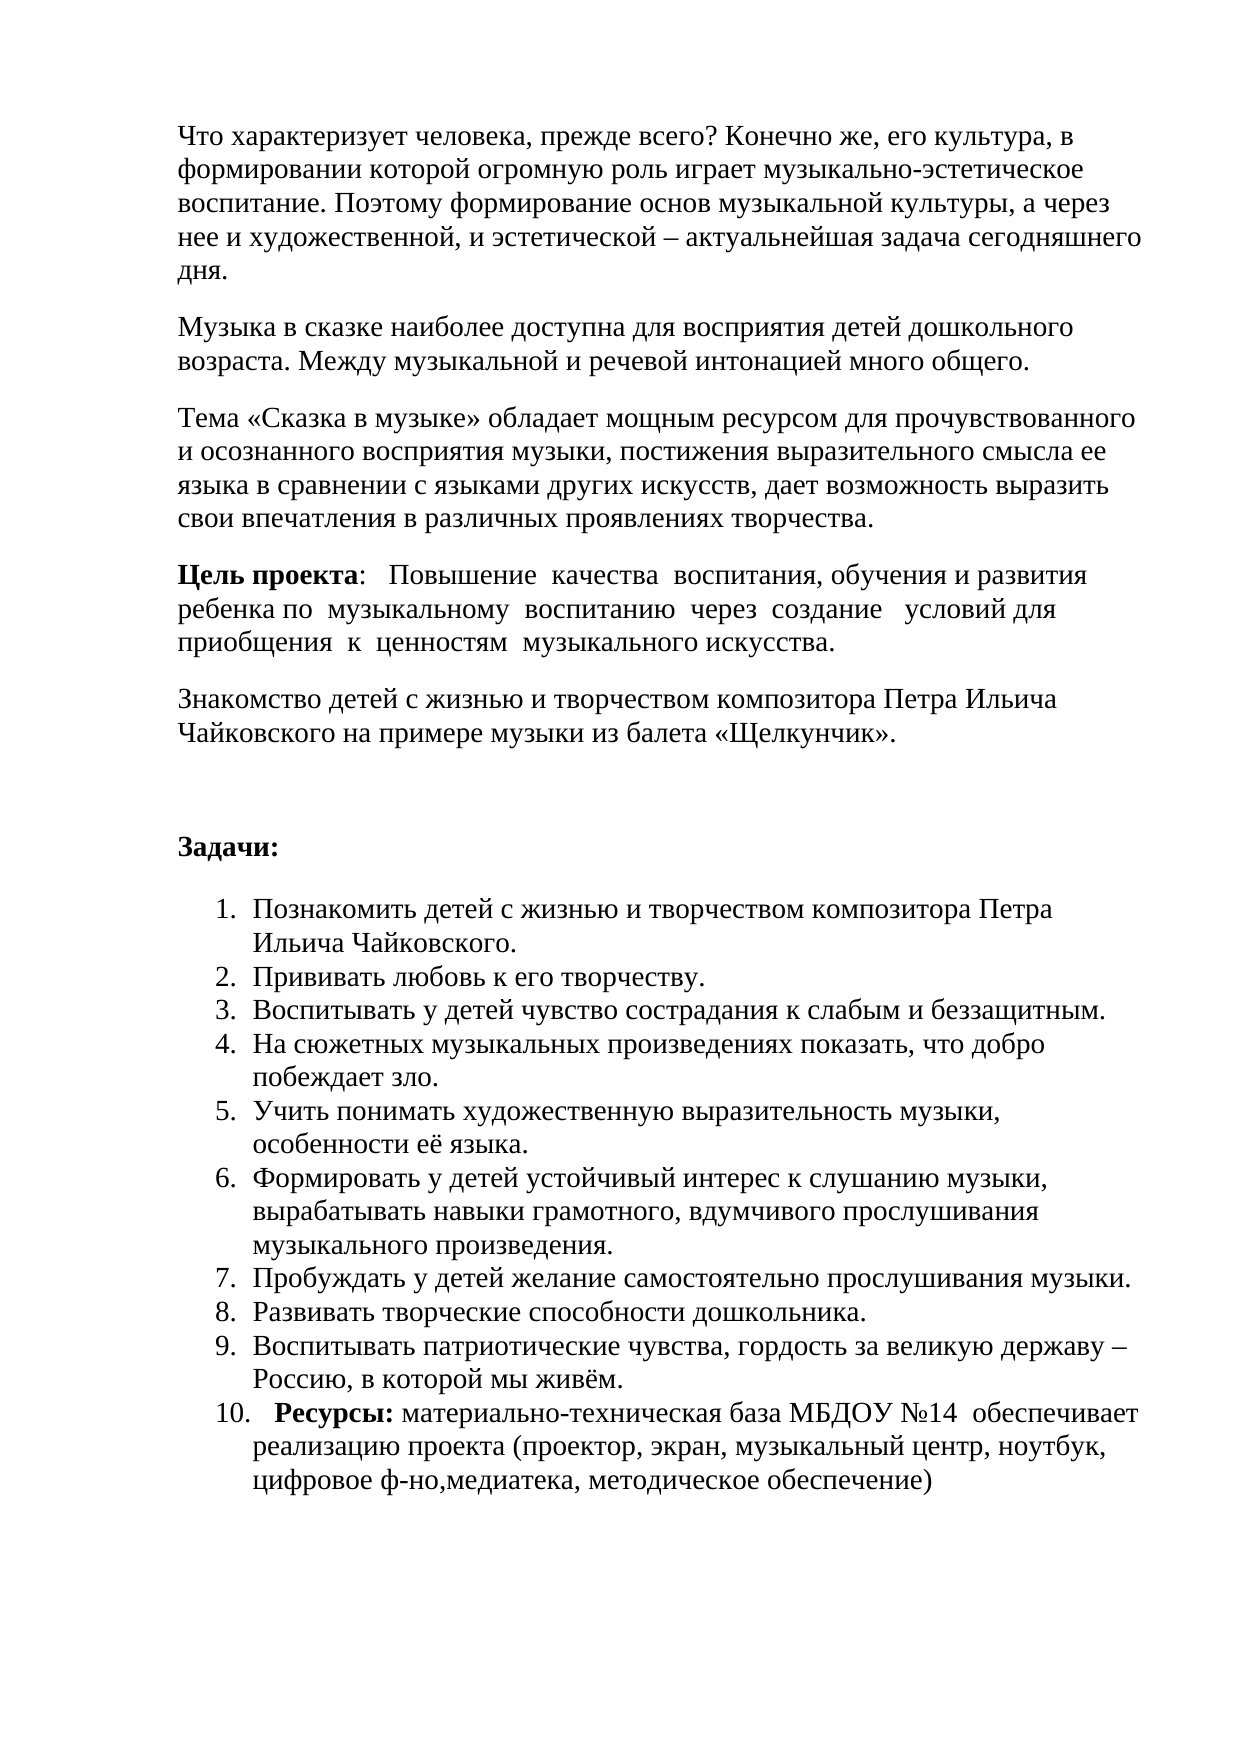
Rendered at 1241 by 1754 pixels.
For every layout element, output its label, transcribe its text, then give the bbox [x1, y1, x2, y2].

text Задачи: [177, 829, 1152, 862]
text Музыка в сказке наиболее доступна для восприятия детей дошкольного возраста. Между музыкальной и речевой интонацией много общего. [177, 309, 1152, 376]
list Воспитывать у детей чувство сострадания к слабым и беззащитным. [215, 992, 1152, 1026]
text Тема «Сказка в музыке» обладает мощным ресурсом для прочувствованного и осознанного восприятия музыки, постижения выразительного смысла ее языка в сравнении с языками других искусств, дает возможность выразить свои впечатления в различных проявлениях творчества. [177, 400, 1152, 534]
text Знакомство детей с жизнью и творчеством композитора Петра Ильича Чайковского на примере музыки из балета «Щелкунчик». [177, 681, 1152, 748]
list Воспитывать патриотические чувства, гордость за великую державу – Россию, в которой мы живём. [215, 1328, 1152, 1395]
list Формировать у детей устойчивый интерес к слушанию музыки, вырабатывать навыки грамотного, вдумчивого прослушивания музыкального произведения. [215, 1160, 1152, 1261]
list Пробуждать у детей желание самостоятельно прослушивания музыки. [215, 1261, 1152, 1294]
text Цель проекта: Повышение качества воспитания, обучения и развития ребенка по музыкальному воспитанию через создание условий для приобщения к ценностям музыкального искусства. [177, 557, 1152, 658]
text Что характеризует человека, прежде всего? Конечно же, его культура, в формировании которой огромную роль играет музыкально-эстетическое воспитание. Поэтому формирование основ музыкальной культуры, а через нее и художественной, и эстетической – актуальнейшая задача сегодняшнего дня. [177, 118, 1152, 286]
list Учить понимать художественную выразительность музыки, особенности её языка. [215, 1093, 1152, 1160]
list Прививать любовь к его творчеству. [215, 959, 1152, 992]
list Познакомить детей с жизнью и творчеством композитора Петра Ильича Чайковского. [215, 892, 1152, 959]
list На сюжетных музыкальных произведениях показать, что добро побеждает зло. [215, 1026, 1152, 1093]
list Развивать творческие способности дошкольника. [215, 1294, 1152, 1328]
list Ресурсы: материально-техническая база МБДОУ №14 обеспечивает реализацию проекта (проектор, экран, музыкальный центр, ноутбук, цифровое ф-но,медиатека, методическое обеспечение) [215, 1395, 1152, 1495]
